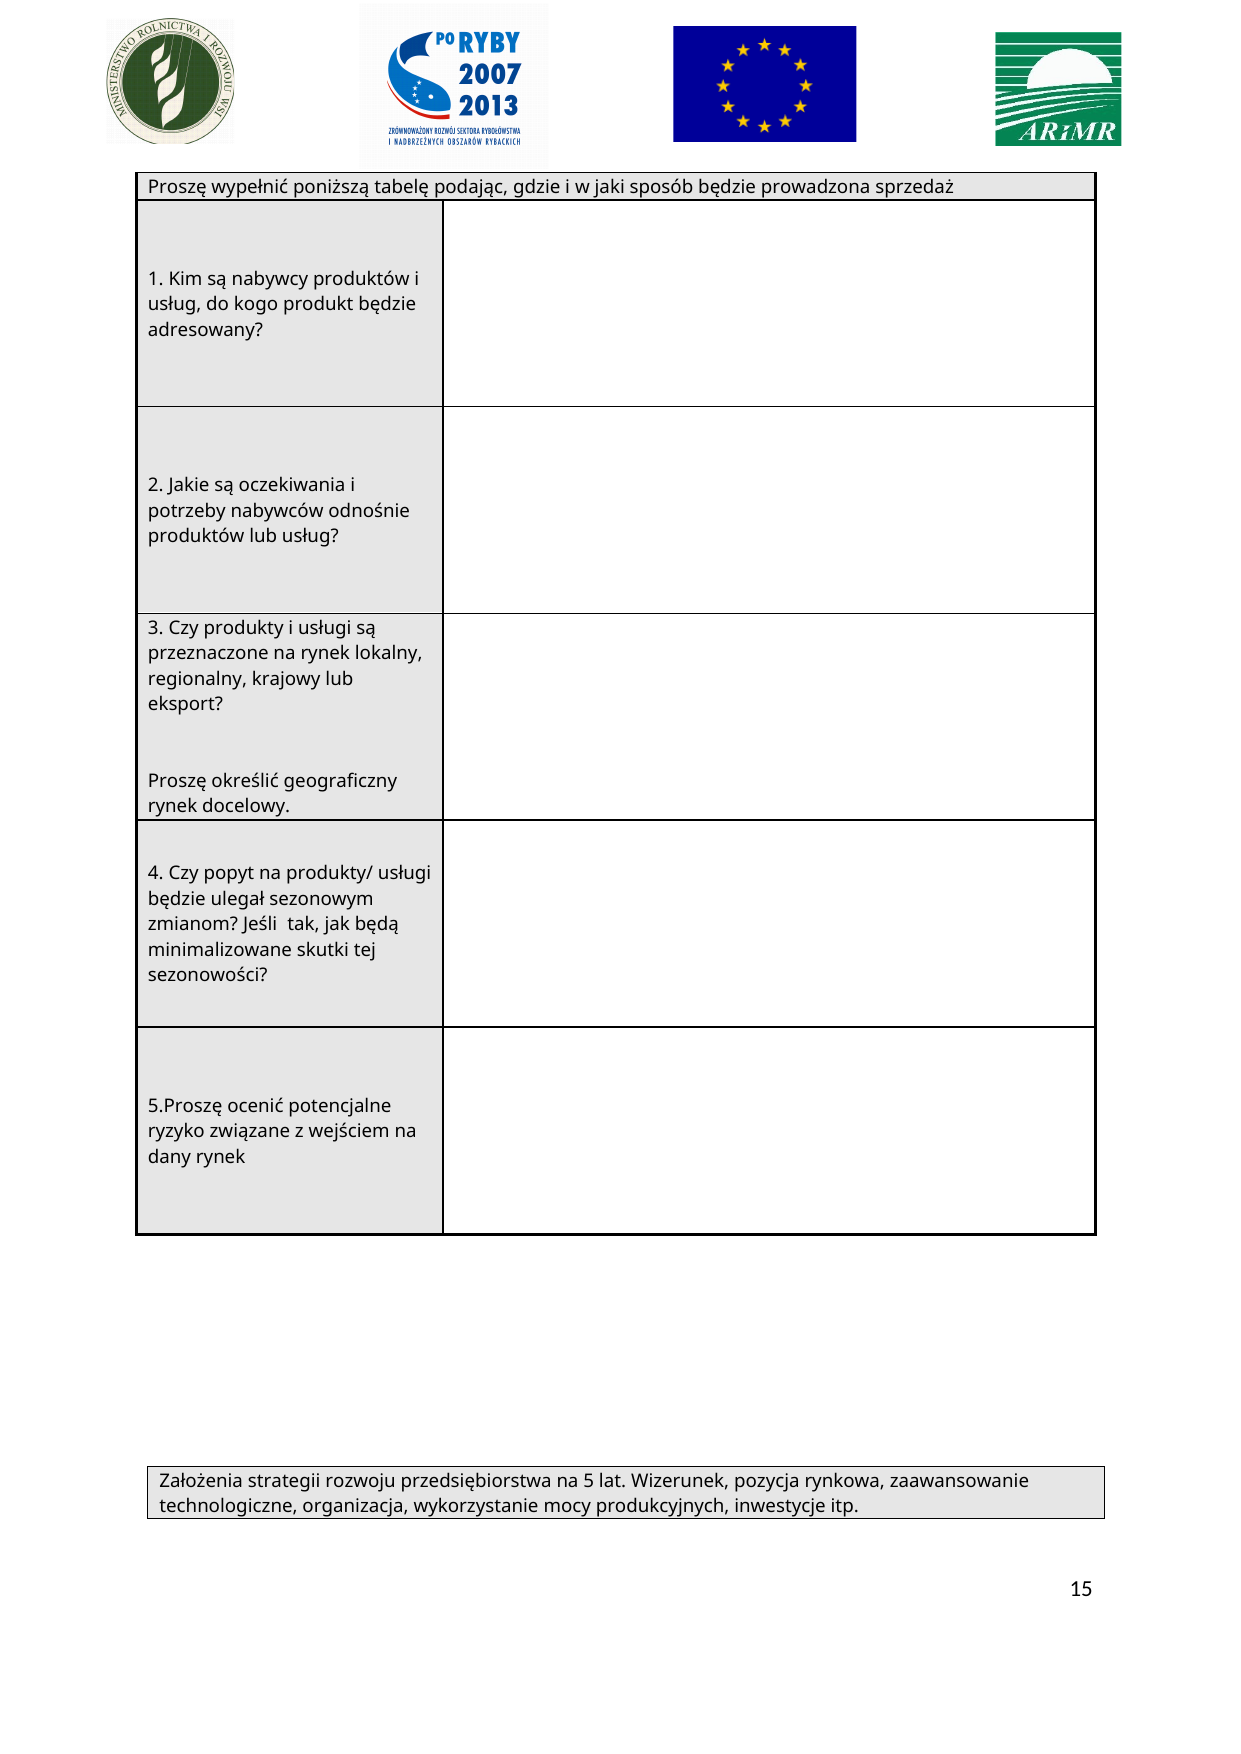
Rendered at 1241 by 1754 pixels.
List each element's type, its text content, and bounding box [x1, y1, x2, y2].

table_cell [444, 201, 1094, 406]
picture [673, 26, 857, 142]
table_cell [444, 821, 1094, 1026]
picture [359, 3, 549, 169]
picture [995, 32, 1122, 146]
table_cell [444, 1028, 1094, 1233]
table_cell 4. Czy popyt na produkty/ usługi będzie ulegał sezonowym zmianom? Jeśli tak, jak będą minimalizowane skutki tej sezonowości? [138, 821, 442, 1026]
picture [106, 18, 235, 144]
table_cell 1. Kim są nabywcy produktów i usług, do kogo produkt będzie adresowany? [138, 201, 442, 406]
table_cell 2. Jakie są oczekiwania i potrzeby nabywców odnośnie produktów lub usług? [138, 407, 442, 612]
table_cell [444, 614, 1094, 819]
table_cell 5.Proszę ocenić potencjalne ryzyko związane z wejściem na dany rynek [138, 1028, 442, 1233]
table_cell 3. Czy produkty i usługi są przeznaczone na rynek lokalny, regionalny, krajowy lub eksport? Proszę określić geograficzny rynek docelowy. [138, 614, 442, 819]
table_cell Proszę wypełnić poniższą tabelę podając, gdzie i w jaki sposób będzie prowadzona sprzedaż [138, 173, 1094, 199]
table_header Założenia strategii rozwoju przedsiębiorstwa na 5 lat. Wizerunek, pozycja rynkowa, zaawansowanie technologiczne, organizacja, wykorzystanie mocy produkcyjnych, inwestycje itp. [148, 1467, 1104, 1518]
table_cell [444, 407, 1094, 612]
